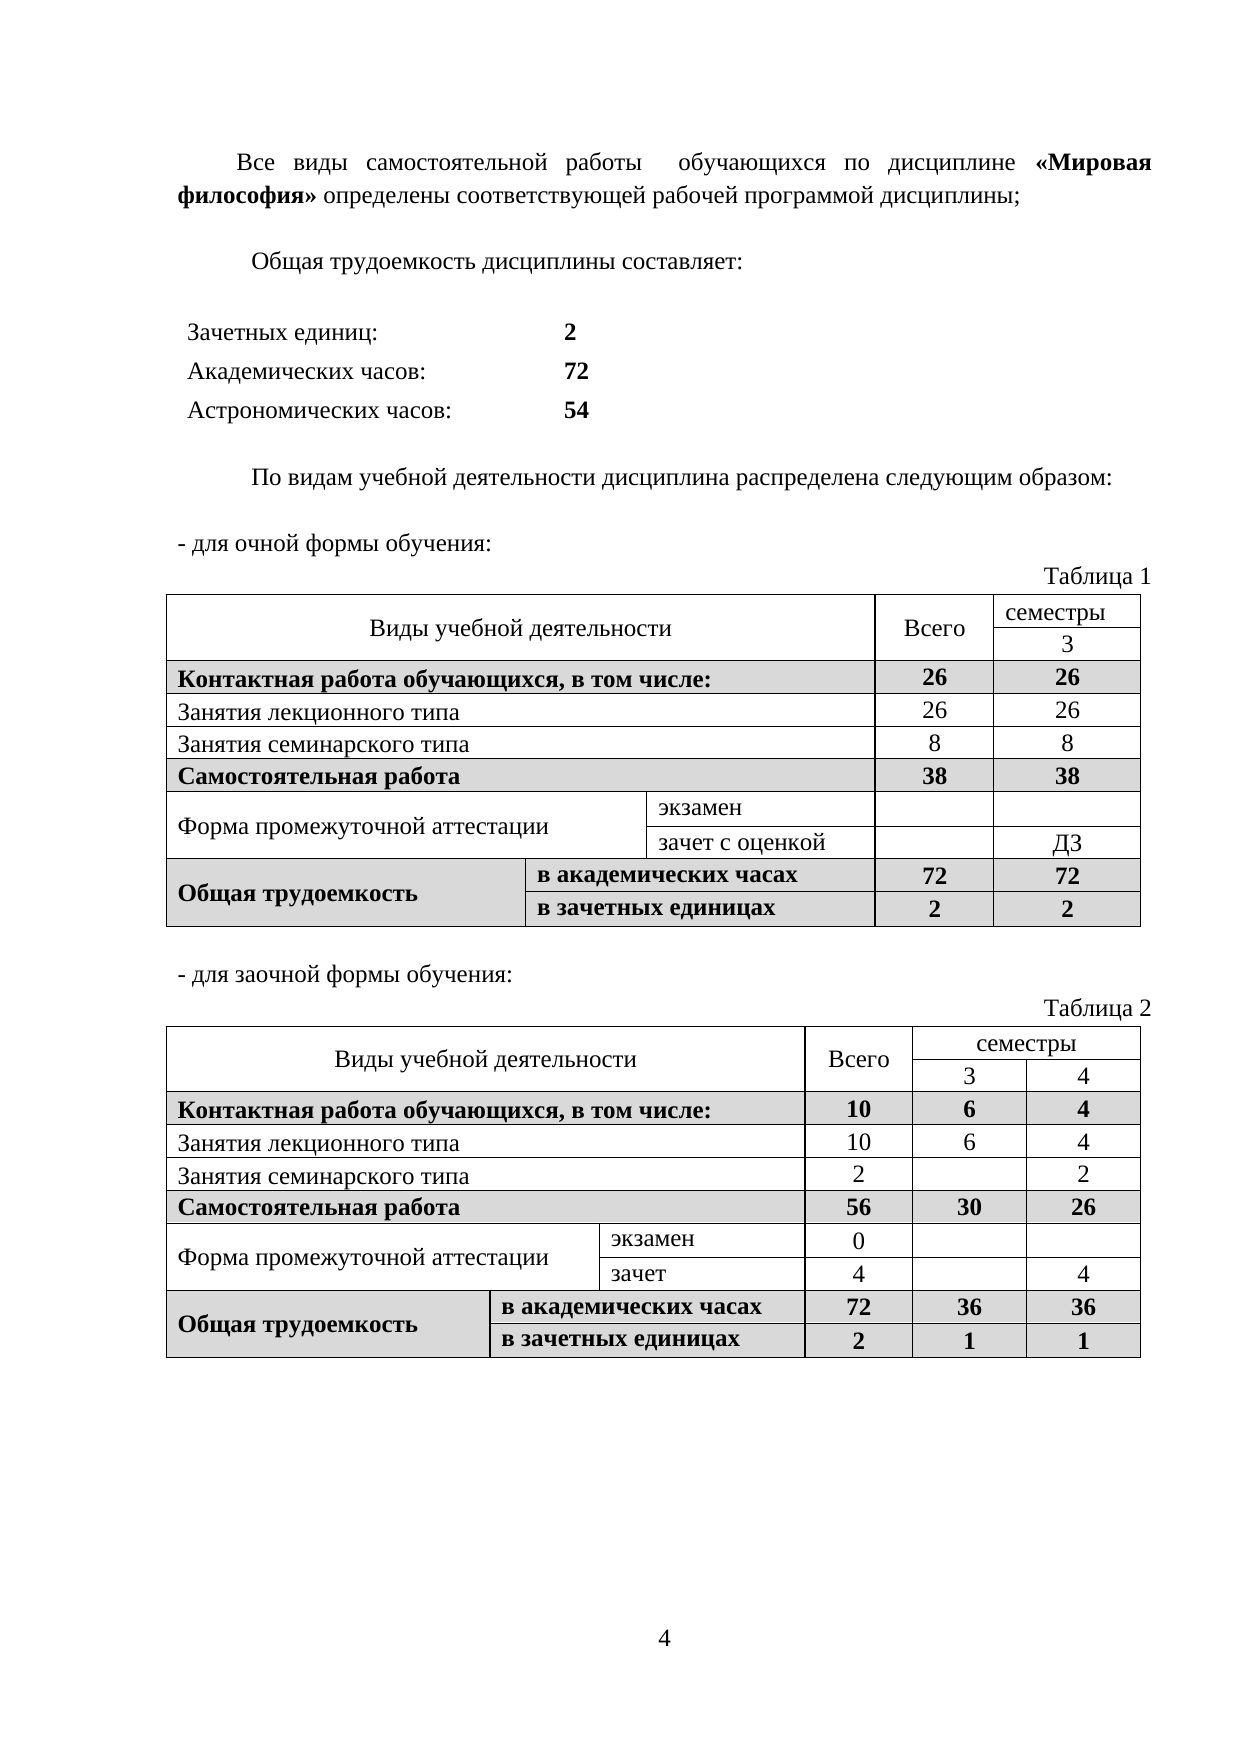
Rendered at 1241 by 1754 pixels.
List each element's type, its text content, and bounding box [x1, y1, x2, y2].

table_cell Общая трудоемкость [167, 859, 525, 926]
table_header 2 [553, 312, 636, 351]
table_cell зачет [600, 1258, 804, 1290]
table_cell 26 [994, 694, 1140, 726]
text Все виды самостоятельной работы обучающихся по дисциплине «Мировая философия» определены соответствующей рабочей программой дисциплины; [177, 147, 1152, 209]
table_cell [1027, 1224, 1140, 1257]
table_header Виды учебной деятельности [167, 595, 874, 660]
table_cell [876, 792, 993, 826]
table_cell 26 [876, 661, 993, 693]
text Таблица 1 [177, 561, 1152, 590]
table_cell 4 [1027, 1125, 1140, 1157]
table_header Всего [806, 1027, 912, 1091]
table_cell 38 [876, 759, 993, 791]
table_cell 3 [913, 1060, 1026, 1091]
table_cell 26 [994, 661, 1140, 693]
table_cell в зачетных единицах [491, 1324, 804, 1357]
table_cell 36 [1027, 1291, 1140, 1322]
table_cell Форма промежуточной аттестации [167, 1224, 599, 1290]
table_cell 56 [806, 1191, 912, 1222]
text По видам учебной деятельности дисциплина распределена следующим образом: [177, 462, 1152, 491]
table_cell 54 [553, 390, 636, 429]
table_cell 72 [876, 859, 993, 891]
text Таблица 2 [177, 993, 1152, 1021]
text - для заочной формы обучения: [177, 959, 1152, 988]
table_header Виды учебной деятельности [167, 1027, 804, 1091]
table_cell Занятия лекционного типа [167, 1125, 804, 1157]
table_cell 2 [806, 1324, 912, 1357]
table_cell 72 [553, 351, 636, 390]
table_cell 26 [1027, 1191, 1140, 1222]
table_cell Контактная работа обучающихся, в том числе: [167, 661, 874, 693]
table_cell Самостоятельная работа [167, 1191, 804, 1222]
table_cell в зачетных единицах [526, 892, 874, 926]
table_cell 1 [1027, 1324, 1140, 1357]
table_cell 8 [876, 727, 993, 758]
table_cell Астрономических часов: [176, 390, 553, 429]
table_cell Занятия лекционного типа [167, 694, 874, 726]
text - для очной формы обучения: [177, 528, 1152, 557]
table_cell Занятия семинарского типа [167, 1158, 804, 1190]
table_cell 4 [1027, 1258, 1140, 1290]
table_header семестры [994, 595, 1140, 627]
table_cell [876, 827, 993, 858]
table_header семестры [913, 1027, 1140, 1058]
table_cell Занятия семинарского типа [167, 727, 874, 758]
table_cell 30 [913, 1191, 1026, 1222]
table_cell Общая трудоемкость [167, 1291, 489, 1357]
table_cell 1 [913, 1324, 1026, 1357]
table_cell 4 [806, 1258, 912, 1290]
table_cell 6 [913, 1092, 1026, 1124]
table_cell Академических часов: [176, 351, 553, 390]
table_cell [913, 1158, 1026, 1190]
table_cell 4 [1027, 1060, 1140, 1091]
table_cell ДЗ [994, 827, 1140, 858]
table_cell зачет с оценкой [647, 827, 874, 858]
table_cell в академических часах [491, 1291, 804, 1322]
table_cell 3 [994, 628, 1140, 660]
table_cell в академических часах [526, 859, 874, 891]
table_cell [994, 792, 1140, 826]
table_cell экзамен [600, 1224, 804, 1257]
table_cell 10 [806, 1092, 912, 1124]
table_cell Контактная работа обучающихся, в том числе: [167, 1092, 804, 1124]
table_cell [913, 1224, 1026, 1257]
table_cell 2 [806, 1158, 912, 1190]
table_cell 4 [1027, 1092, 1140, 1124]
table_cell 6 [913, 1125, 1026, 1157]
table_cell 0 [806, 1224, 912, 1257]
table_cell 72 [994, 859, 1140, 891]
table_cell 10 [806, 1125, 912, 1157]
table_cell экзамен [647, 792, 874, 826]
text Общая трудоемкость дисциплины составляет: [177, 246, 1152, 275]
table_cell 38 [994, 759, 1140, 791]
table_cell Самостоятельная работа [167, 759, 874, 791]
table_cell 72 [806, 1291, 912, 1322]
table_cell [913, 1258, 1026, 1290]
table_cell 2 [876, 892, 993, 926]
table_cell 26 [876, 694, 993, 726]
table_cell 2 [994, 892, 1140, 926]
table_header Всего [876, 595, 993, 660]
table_header Зачетных единиц: [176, 312, 553, 351]
table_cell Форма промежуточной аттестации [167, 792, 646, 858]
table_cell 36 [913, 1291, 1026, 1322]
table_cell 2 [1027, 1158, 1140, 1190]
table_cell 8 [994, 727, 1140, 758]
